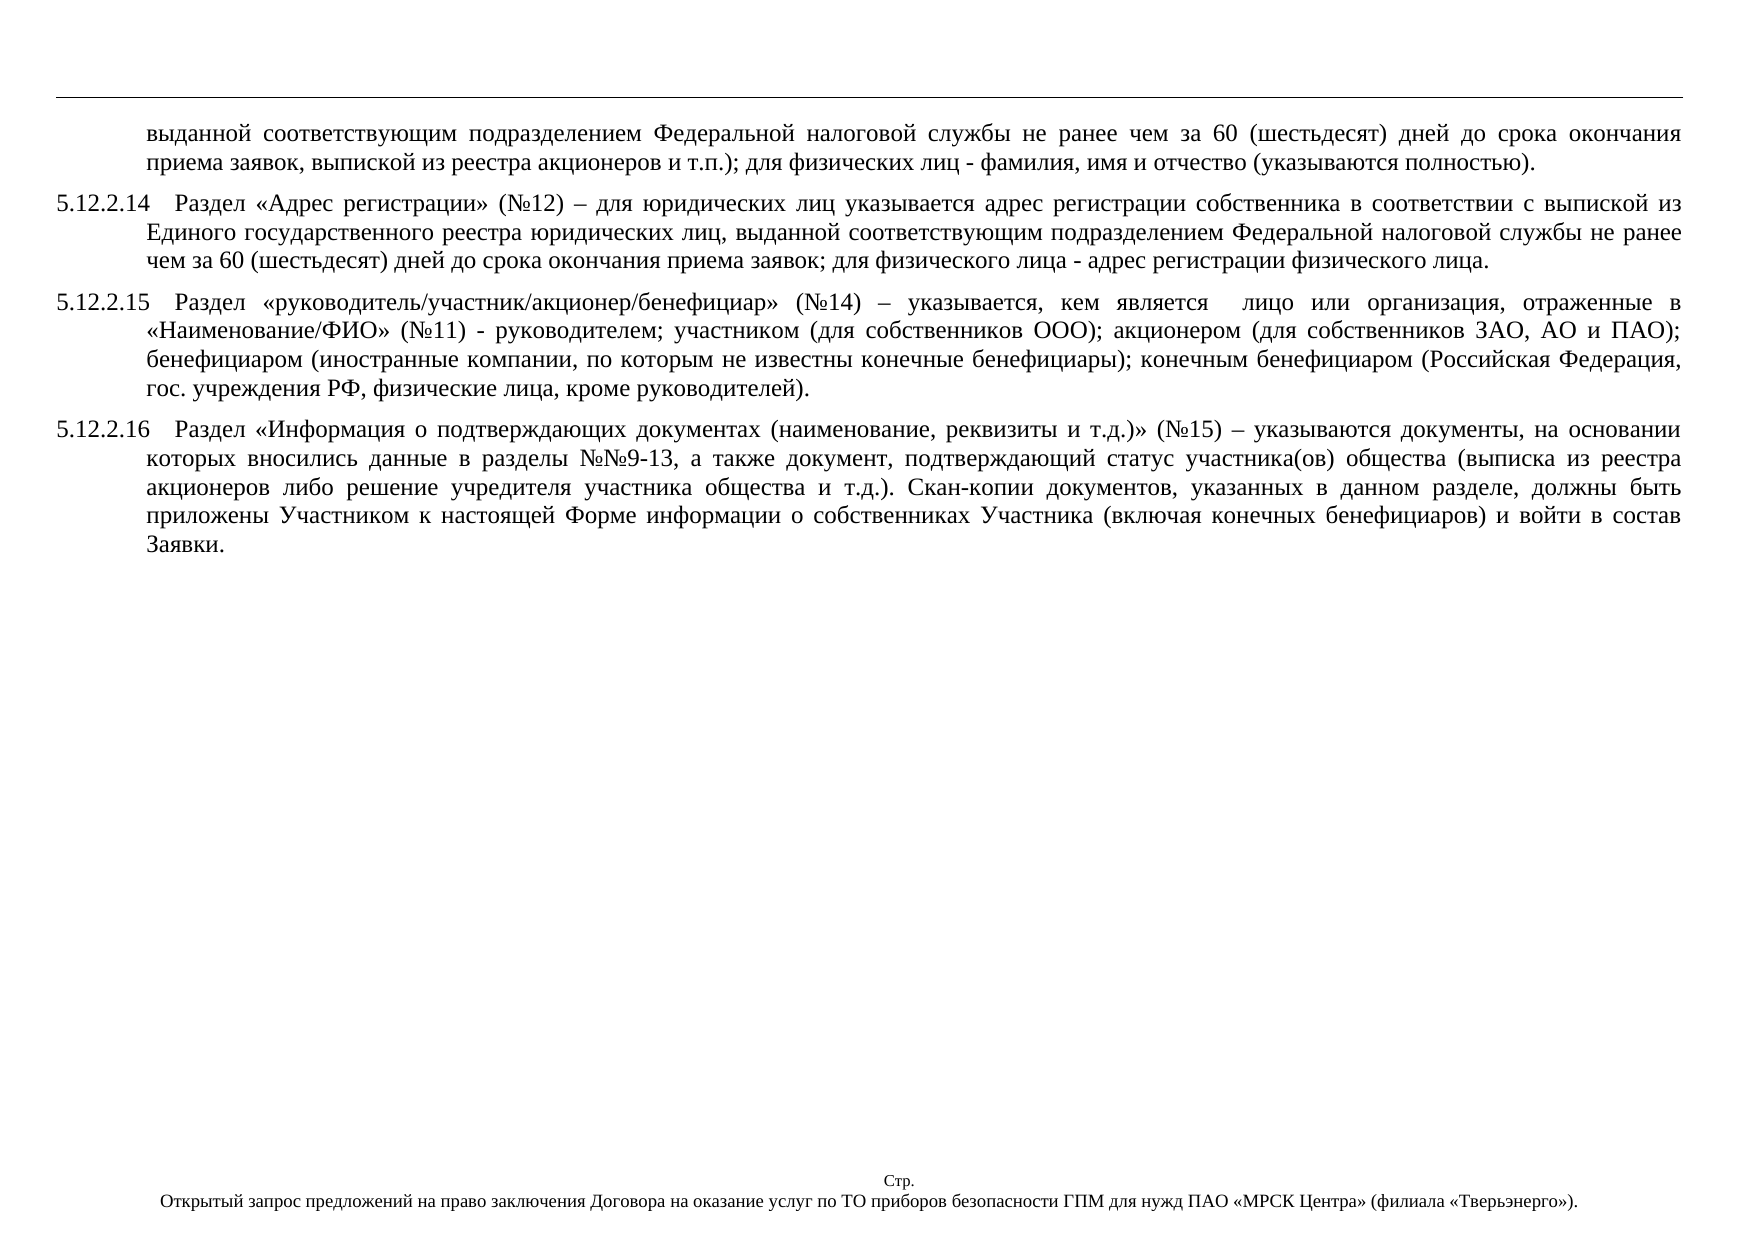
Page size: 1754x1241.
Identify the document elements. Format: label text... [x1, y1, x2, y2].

list Раздел «Информация о подтверждающих документах (наименование, реквизиты и т.д.)» (№15) – указываются документы, на основании которых вносились данные в разделы №№9-13, а также документ, подтверждающий статус участника(ов) общества (выписка из реестра акционеров либо решение учредителя участника общества и т.д.). Скан-копии документов, указанных в данном разделе, должны быть приложены Участником к настоящей Форме информации о собственниках Участника (включая конечных бенефициаров) и войти в состав Заявки. [56, 414, 1683, 558]
list Раздел «руководитель/участник/акционер/бенефициар» (№14) – указывается, кем является лицо или организация, отраженные в «Наименование/ФИО» (№11) - руководителем; участником (для собственников ООО); акционером (для собственников ЗАО, АО и ПАО); бенефициаром (иностранные компании, по которым не известны конечные бенефициары); конечным бенефициаром (Российская Федерация, гос. учреждения РФ, физические лица, кроме руководителей). [56, 287, 1683, 402]
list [56, 118, 1683, 176]
list Раздел «Адрес регистрации» (№12) – для юридических лиц указывается адрес регистрации собственника в соответствии с выпиской из Единого государственного реестра юридических лиц, выданной соответствующим подразделением Федеральной налоговой службы не ранее чем за 60 (шестьдесят) дней до срока окончания приема заявок; для физического лица - адрес регистрации физического лица. [56, 188, 1683, 274]
